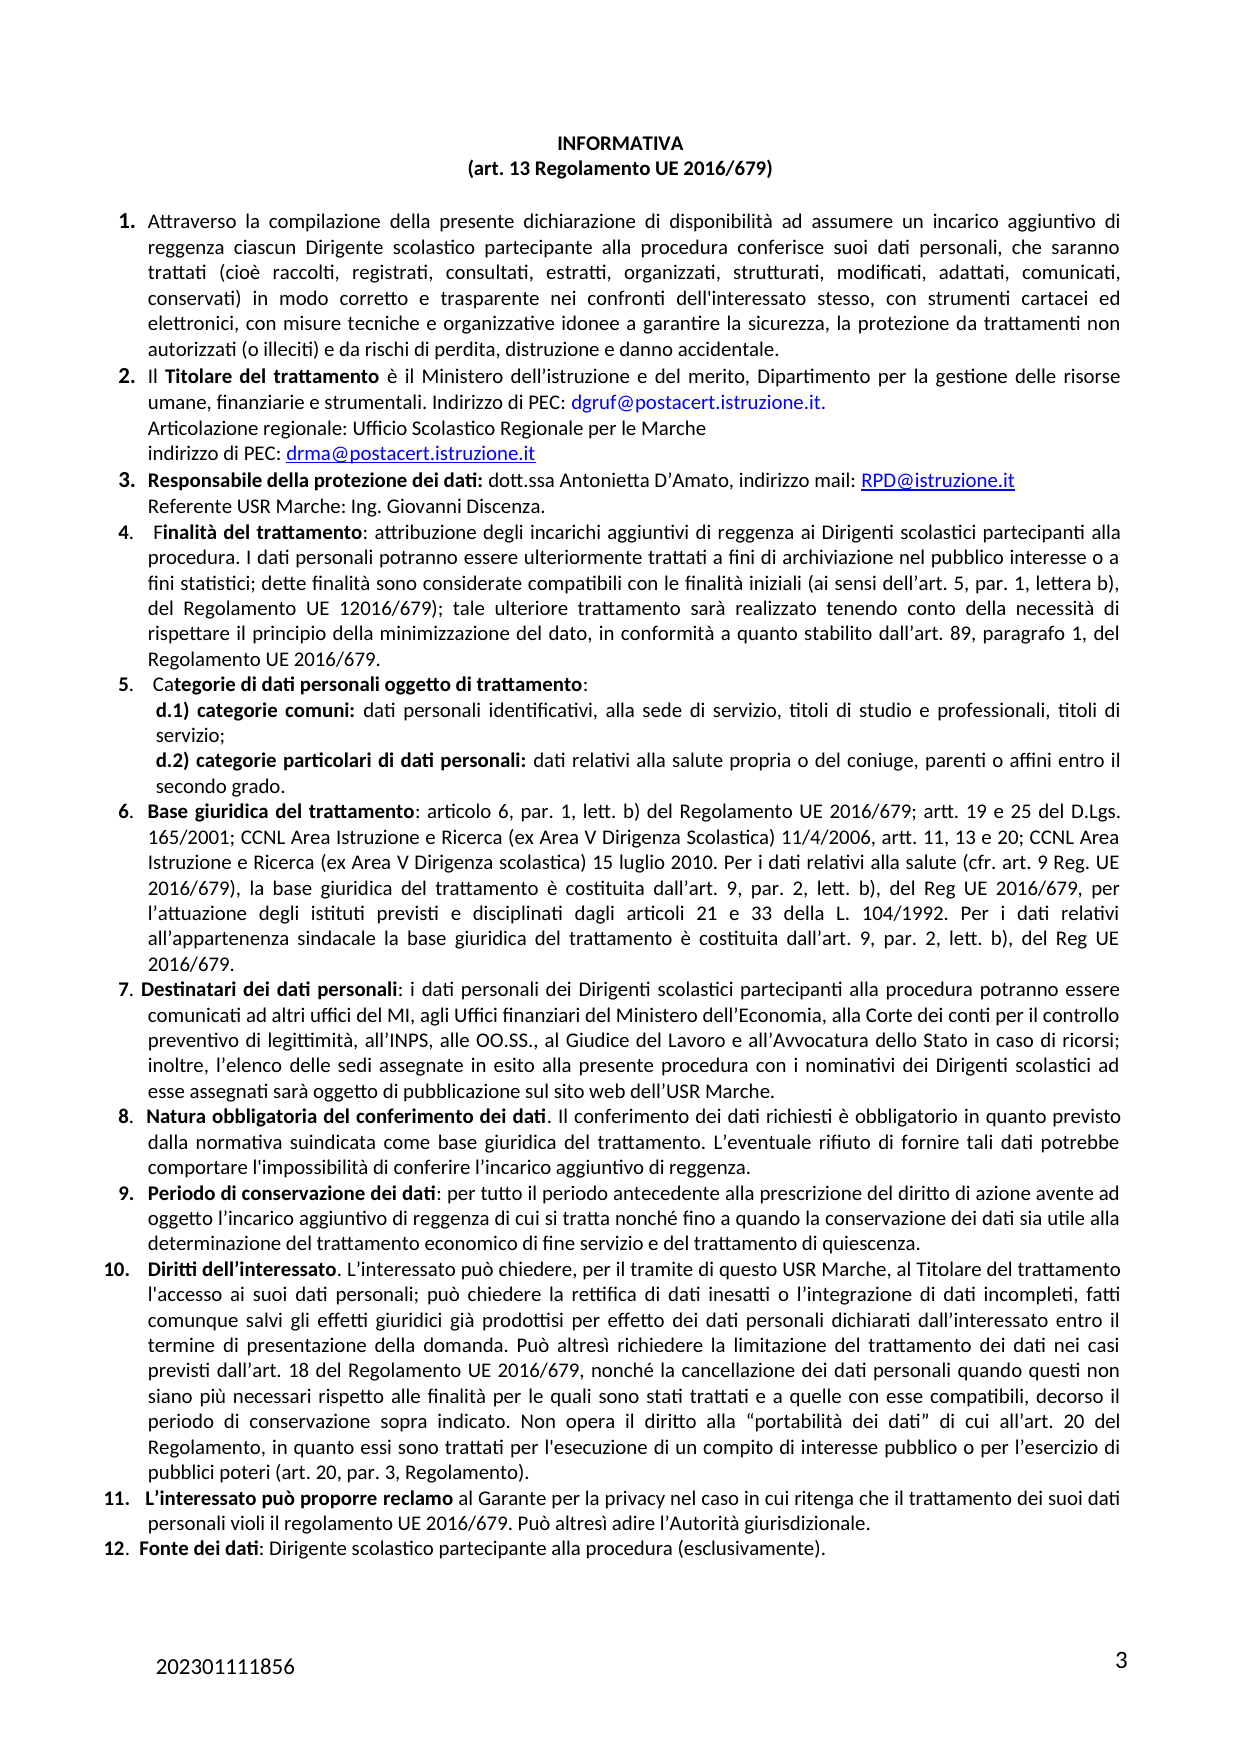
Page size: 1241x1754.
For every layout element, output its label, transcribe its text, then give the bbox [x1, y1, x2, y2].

text Articolazione regionale: Ufficio Scolastico Regionale per le Marche [148, 415, 1122, 440]
list Diritti dell’interessato. L’interessato può chiedere, per il tramite di questo USR Marche, al Titolare del trattamento l'accesso ai suoi dati personali; può chiedere la rettifica di dati inesatti o l’integrazione di dati incompleti, fatti comunque salvi gli effetti giuridici già prodottisi per effetto dei dati personali dichiarati dall’interessato entro il termine di presentazione della domanda. Può altresì richiedere la limitazione del trattamento dei dati nei casi previsti dall’art. 18 del Regolamento UE 2016/679, nonché la cancellazione dei dati personali quando questi non siano più necessari rispetto alle finalità per le quali sono stati trattati e a quelle con esse compatibili, decorso il periodo di conservazione sopra indicato. Non opera il diritto alla “portabilità dei dati” di cui all’art. 20 del Regolamento, in quanto essi sono trattati per l'esecuzione di un compito di interesse pubblico o per l’esercizio di pubblici poteri (art. 20, par. 3, Regolamento). [103, 1256, 1122, 1485]
text 8. Natura obbligatoria del conferimento dei dati. Il conferimento dei dati richiesti è obbligatorio in quanto previsto dalla normativa suindicata come base giuridica del trattamento. L’eventuale rifiuto di fornire tali dati potrebbe comportare l'impossibilità di conferire l’incarico aggiuntivo di reggenza. [118, 1103, 1122, 1180]
list Attraverso la compilazione della presente dichiarazione di disponibilità ad assumere un incarico aggiuntivo di reggenza ciascun Dirigente scolastico partecipante alla procedura conferisce suoi dati personali, che saranno trattati (cioè raccolti, registrati, consultati, estratti, organizzati, strutturati, modificati, adattati, comunicati, conservati) in modo corretto e trasparente nei confronti dell'interessato stesso, con strumenti cartacei ed elettronici, con misure tecniche e organizzative idonee a garantire la sicurezza, la protezione da trattamenti non autorizzati (o illeciti) e da rischi di perdita, distruzione e danno accidentale. [118, 206, 1122, 361]
list Periodo di conservazione dei dati: per tutto il periodo antecedente alla prescrizione del diritto di azione avente ad oggetto l’incarico aggiuntivo di reggenza di cui si tratta nonché fino a quando la conservazione dei dati sia utile alla determinazione del trattamento economico di fine servizio e del trattamento di quiescenza. [118, 1180, 1122, 1256]
text 12. Fonte dei dati: Dirigente scolastico partecipante alla procedura (esclusivamente). [103, 1536, 1122, 1561]
text 4. Finalità del trattamento: attribuzione degli incarichi aggiuntivi di reggenza ai Dirigenti scolastici partecipanti alla procedura. I dati personali potranno essere ulteriormente trattati a fini di archiviazione nel pubblico interesse o a fini statistici; dette finalità sono considerate compatibili con le finalità iniziali (ai sensi dell’art. 5, par. 1, lettera b), del Regolamento UE 12016/679); tale ulteriore trattamento sarà realizzato tenendo conto della necessità di rispettare il principio della minimizzazione del dato, in conformità a quanto stabilito dall’art. 89, paragrafo 1, del Regolamento UE 2016/679. [118, 519, 1122, 671]
text 7. Destinatari dei dati personali: i dati personali dei Dirigenti scolastici partecipanti alla procedura potranno essere comunicati ad altri uffici del MI, agli Uffici finanziari del Ministero dell’Economia, alla Corte dei conti per il controllo preventivo di legittimità, all’INPS, alle OO.SS., al Giudice del Lavoro e all’Avvocatura dello Stato in caso di ricorsi; inoltre, l’elenco delle sedi assegnate in esito alla presente procedura con i nominativi dei Dirigenti scolastici ad esse assegnati sarà oggetto di pubblicazione sul sito web dell’USR Marche. [118, 976, 1122, 1103]
text d.2) categorie particolari di dati personali: dati relativi alla salute propria o del coniuge, parenti o affini entro il secondo grado. [156, 748, 1122, 798]
list Responsabile della protezione dei dati: dott.ssa Antonietta D’Amato, indirizzo mail: RPD@istruzione.it [118, 466, 1122, 493]
text 11. L’interessato può proporre reclamo al Garante per la privacy nel caso in cui ritenga che il trattamento dei suoi dati personali violi il regolamento UE 2016/679. Può altresì adire l’Autorità giurisdizionale. [103, 1485, 1122, 1536]
text 5. Categorie di dati personali oggetto di trattamento: [118, 671, 1122, 697]
text 6. Base giuridica del trattamento: articolo 6, par. 1, lett. b) del Regolamento UE 2016/679; artt. 19 e 25 del D.Lgs. 165/2001; CCNL Area Istruzione e Ricerca (ex Area V Dirigenza Scolastica) 11/4/2006, artt. 11, 13 e 20; CCNL Area Istruzione e Ricerca (ex Area V Dirigenza scolastica) 15 luglio 2010. Per i dati relativi alla salute (cfr. art. 9 Reg. UE 2016/679), la base giuridica del trattamento è costituita dall’art. 9, par. 2, lett. b), del Reg UE 2016/679, per l’attuazione degli istituti previsti e disciplinati dagli articoli 21 e 33 della L. 104/1992. Per i dati relativi all’appartenenza sindacale la base giuridica del trattamento è costituita dall’art. 9, par. 2, lett. b), del Reg UE 2016/679. [118, 798, 1122, 976]
text INFORMATIVA [118, 130, 1122, 155]
text Referente USR Marche: Ing. Giovanni Discenza. [148, 493, 1122, 519]
text indirizzo di PEC: drma@postacert.istruzione.it [148, 440, 1122, 466]
text d.1) categorie comuni: dati personali identificativi, alla sede di servizio, titoli di studio e professionali, titoli di servizio; [156, 697, 1122, 748]
list Il Titolare del trattamento è il Ministero dell’istruzione e del merito, Dipartimento per la gestione delle risorse umane, finanziarie e strumentali. Indirizzo di PEC: dgruf@postacert.istruzione.it. [118, 361, 1122, 415]
text (art. 13 Regolamento UE 2016/679) [118, 155, 1122, 181]
